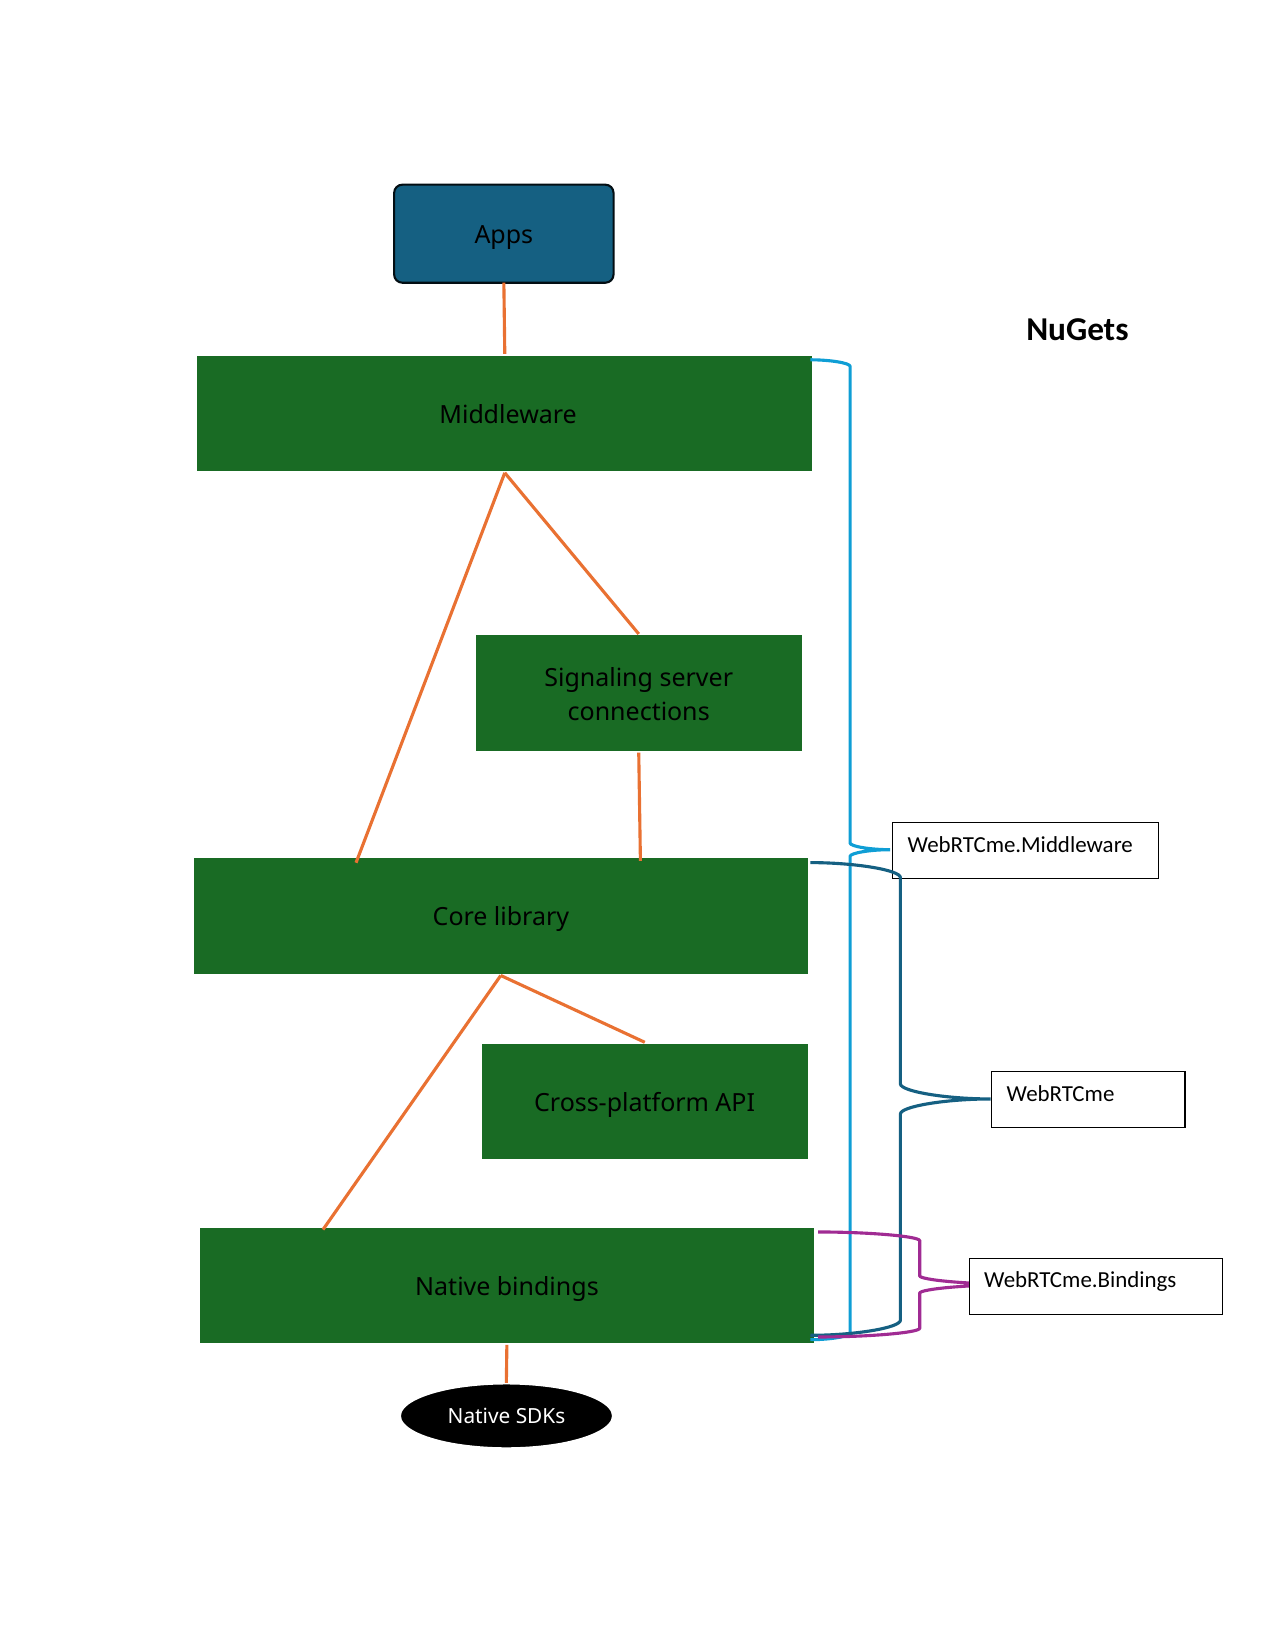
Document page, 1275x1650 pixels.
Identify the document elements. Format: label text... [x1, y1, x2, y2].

text This package contains the bindings, core library, media elements and the signaling server clientsThis package contains the bindings, core library, media elements and the signaling server clients [150, 150, 1125, 1497]
